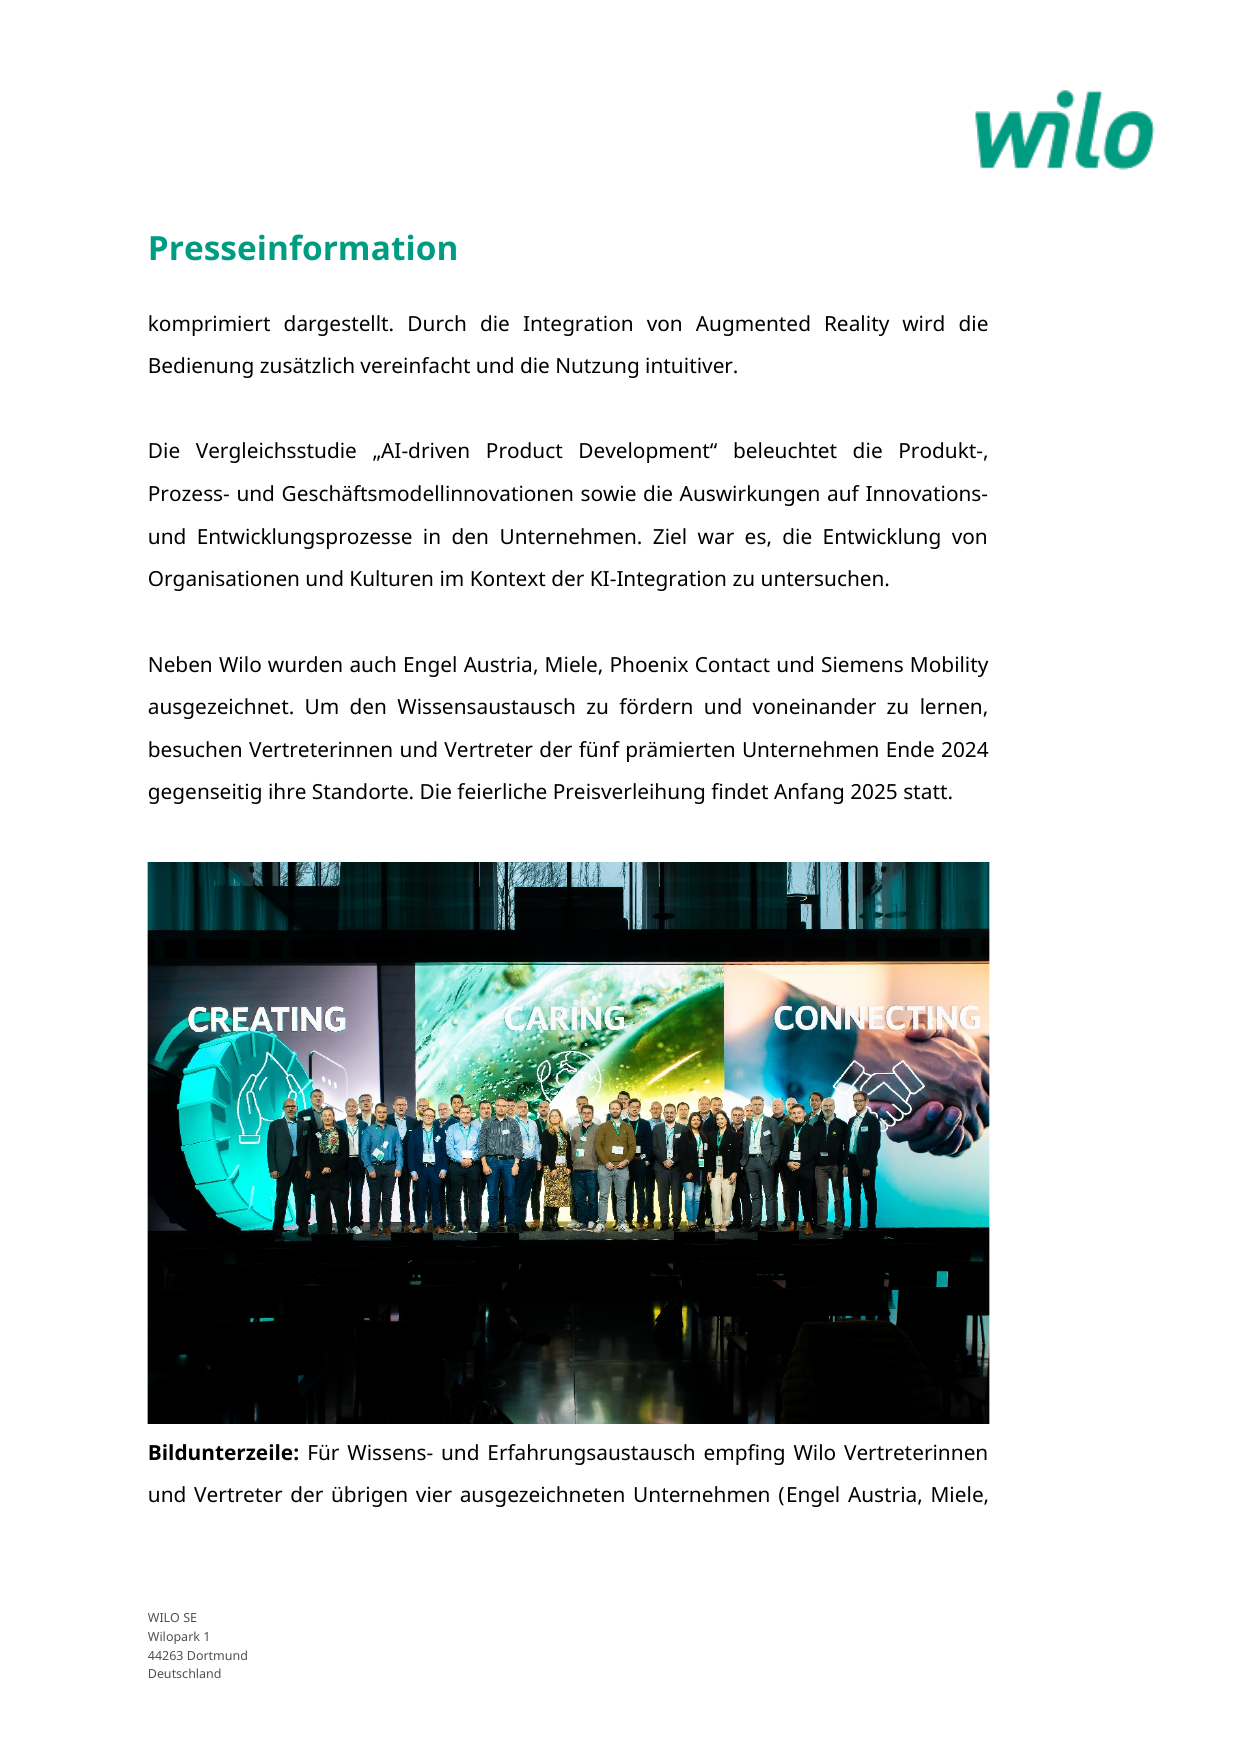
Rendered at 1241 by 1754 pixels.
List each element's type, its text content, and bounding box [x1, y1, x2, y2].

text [148, 1438, 989, 1509]
picture [147, 862, 990, 1424]
text Die Vergleichsstudie „AI-driven Product Development“ beleuchtet die Produkt-, Prozess- und Geschäftsmodellinnovationen sowie die Auswirkungen auf Innovations- und Entwicklungsprozesse in den Unternehmen. Ziel war es, die Entwicklung von Organisationen und Kulturen im Kontext der KI-Integration zu untersuchen. [148, 437, 989, 593]
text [148, 309, 989, 380]
text Neben Wilo wurden auch Engel Austria, Miele, Phoenix Contact und Siemens Mobility ausgezeichnet. Um den Wissensaustausch zu fördern und voneinander zu lernen, besuchen Vertreterinnen und Vertreter der fünf prämierten Unternehmen Ende 2024 gegenseitig ihre Standorte. Die feierliche Preisverleihung findet Anfang 2025 statt. [148, 650, 989, 806]
